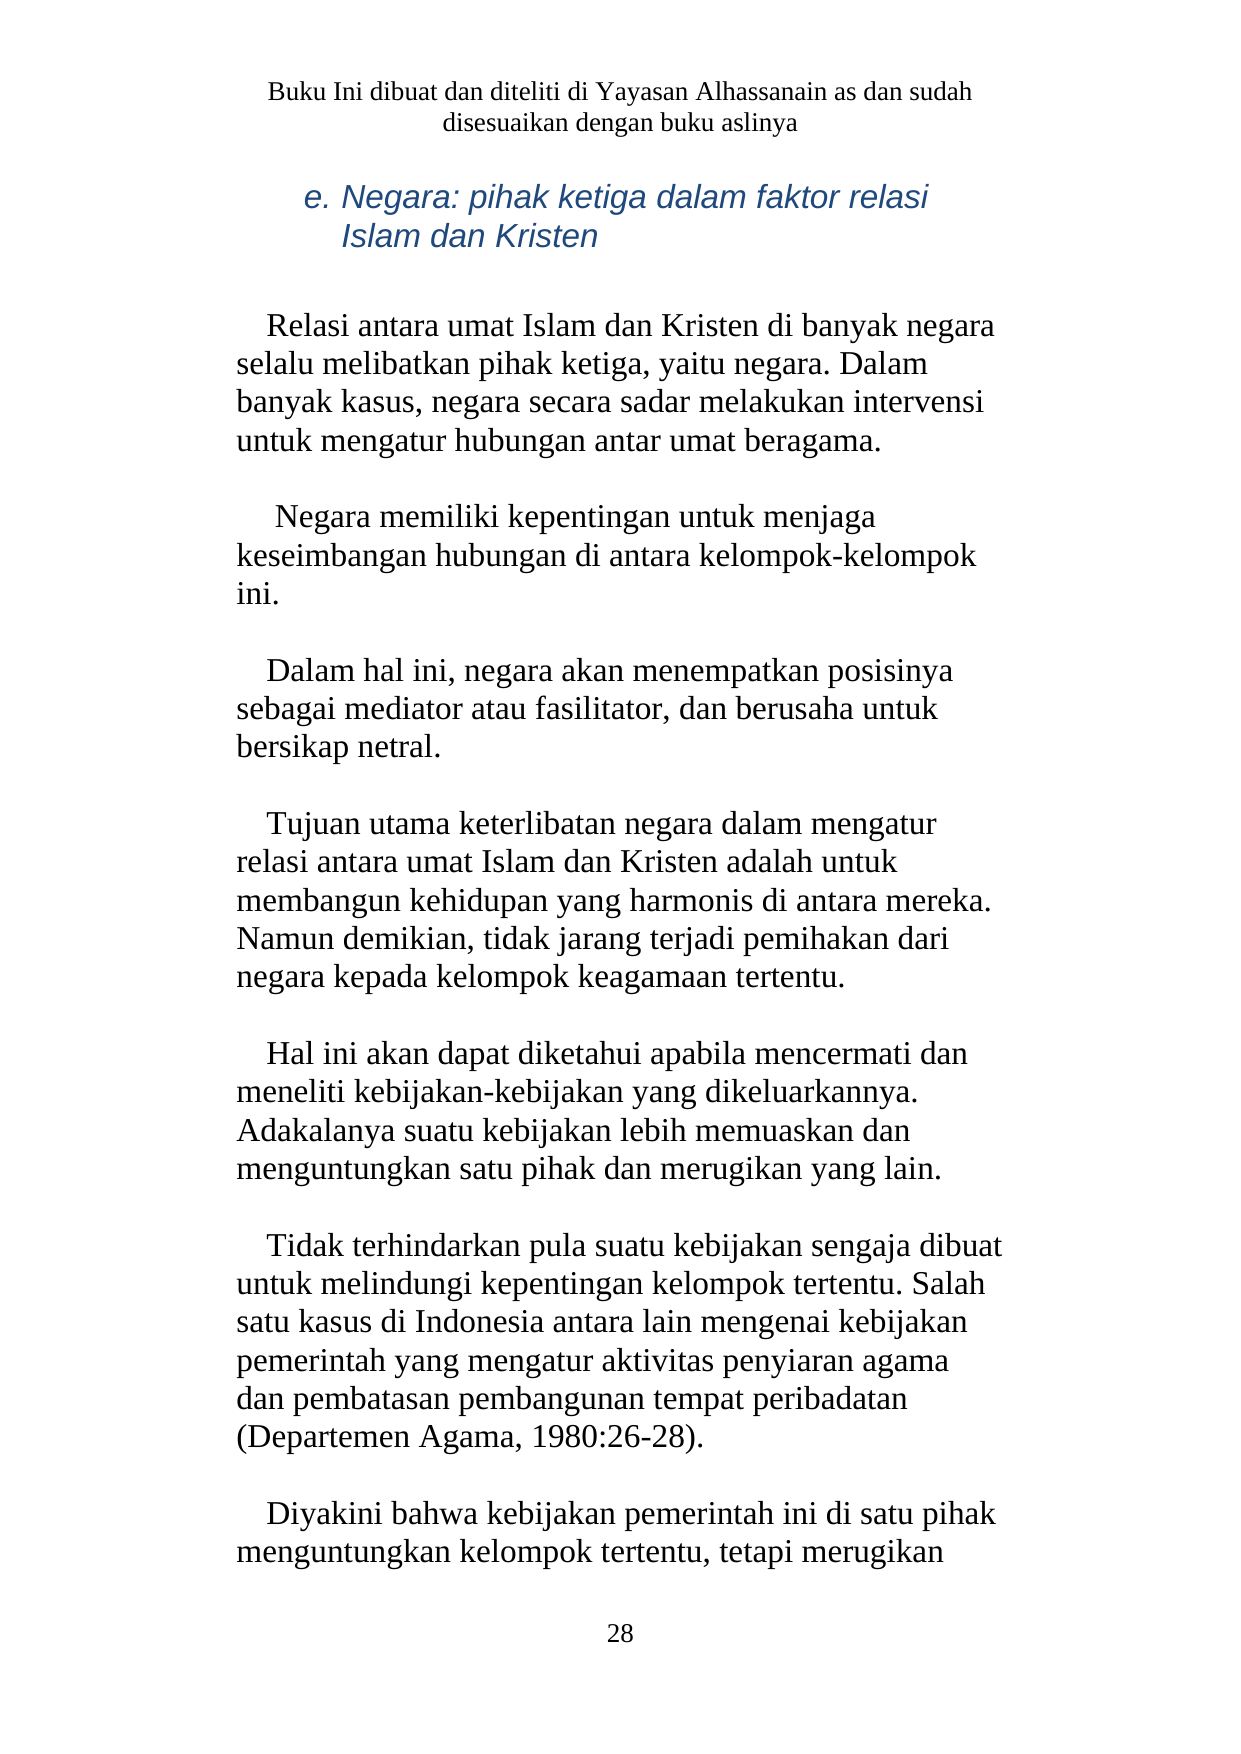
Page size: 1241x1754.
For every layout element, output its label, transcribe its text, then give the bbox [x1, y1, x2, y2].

text Relasi antara umat Islam dan Kristen di banyak negara selalu melibatkan pihak ketiga, yaitu negara. Dalam banyak kasus, negara secara sadar melakukan intervensi untuk mengatur hubungan antar umat beragama. [236, 305, 1004, 458]
subtitle Negara: pihak ketiga dalam faktor relasi Islam dan Kristen [304, 177, 1004, 254]
text Tujuan utama keterlibatan negara dalam mengatur relasi antara umat Islam dan Kristen adalah untuk membangun kehidupan yang harmonis di antara mereka. Namun demikian, tidak jarang terjadi pemihakan dari negara kepada kelompok keagamaan tertentu. [236, 803, 1004, 995]
text Dalam hal ini, negara akan menempatkan posisinya sebagai mediator atau fasilitator, dan berusaha untuk bersikap netral. [236, 650, 1004, 765]
text Tidak terhindarkan pula suatu kebijakan sengaja dibuat untuk melindungi kepentingan kelompok tertentu. Salah satu kasus di Indonesia antara lain mengenai kebijakan pemerintah yang mengatur aktivitas penyiaran agama dan pembatasan pembangunan tempat peribadatan (Departemen Agama, 1980:26-28). [236, 1225, 1004, 1455]
text Hal ini akan dapat diketahui apabila mencermati dan meneliti kebijakan-kebijakan yang dikeluarkannya. Adakalanya suatu kebijakan lebih memuaskan dan menguntungkan satu pihak dan merugikan yang lain. [236, 1033, 1004, 1187]
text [236, 1493, 1004, 1570]
text Negara memiliki kepentingan untuk menjaga keseimbangan hubungan di antara kelompok-kelompok ini. [236, 497, 1004, 612]
